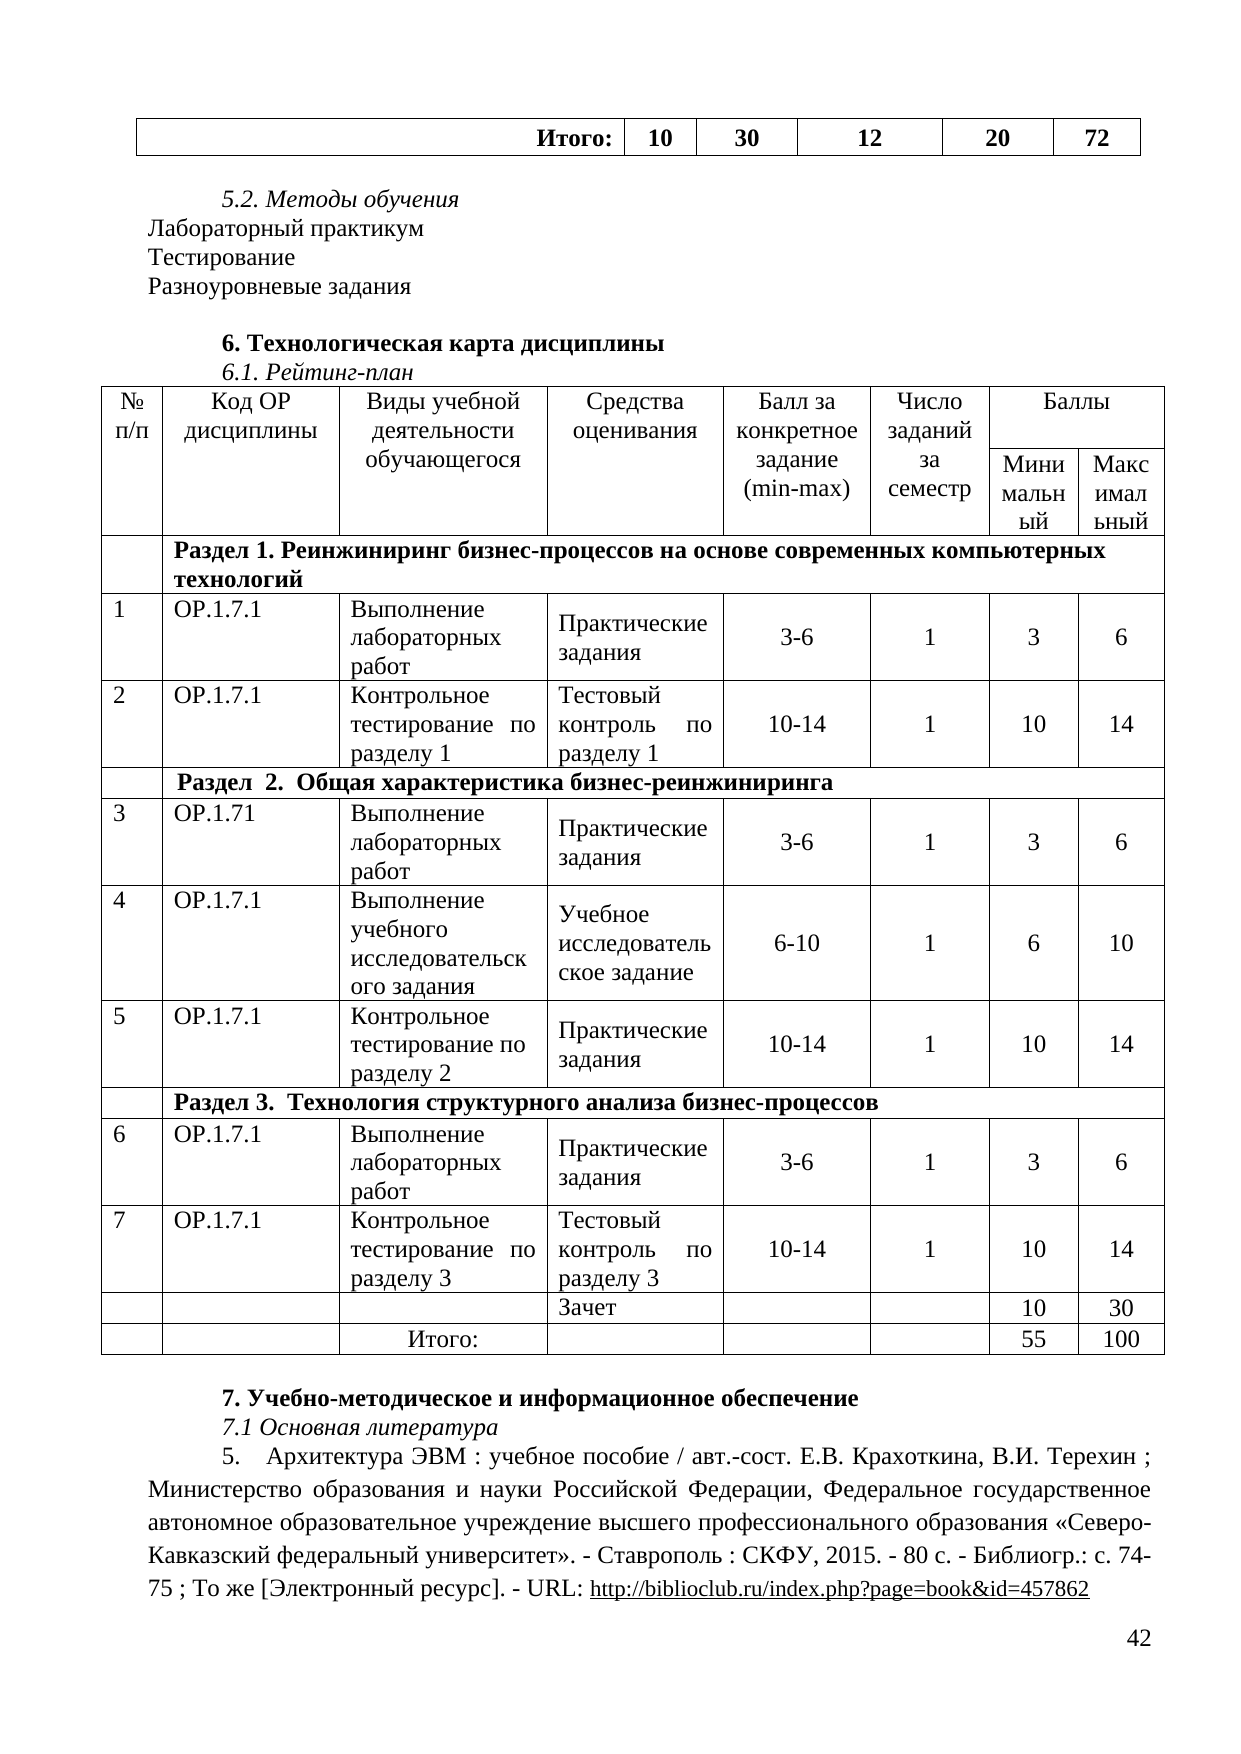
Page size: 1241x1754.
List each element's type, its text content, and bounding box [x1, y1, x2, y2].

table_cell 3 [102, 799, 162, 885]
table_cell 10 [990, 1293, 1078, 1323]
table_cell 3-6 [724, 594, 870, 680]
table_cell 14 [1079, 681, 1164, 767]
table_cell 14 [1079, 1206, 1164, 1292]
table_cell [724, 1324, 870, 1354]
table_cell 3 [990, 1119, 1078, 1205]
table_cell 6-10 [724, 886, 870, 1000]
table_cell 1 [871, 799, 989, 885]
table_cell 3 [990, 799, 1078, 885]
table_cell ОР.1.7.1 [163, 1001, 339, 1087]
table_cell Раздел 3. Технология структурного анализа бизнес-процессов [163, 1088, 1164, 1118]
table_header Код ОР дисциплины [163, 387, 339, 535]
table_cell ОР.1.7.1 [163, 1119, 339, 1205]
table_cell [102, 536, 162, 593]
table_cell Итого: [137, 119, 624, 155]
table_cell Зачет [548, 1293, 723, 1323]
text 5.2. Методы обучения [148, 184, 1152, 213]
table_cell Максимальный [1079, 449, 1164, 535]
table_cell [163, 1324, 339, 1354]
table_cell Тестовый контроль по разделу 3 [548, 1206, 723, 1292]
table_cell Практические задания [548, 594, 723, 680]
table_cell Практические задания [548, 1001, 723, 1087]
table_header Балл за конкретное задание (min-max) [724, 387, 870, 535]
text 7. Учебно-методическое и информационное обеспечение [148, 1383, 1152, 1412]
table_cell 1 [871, 1001, 989, 1087]
table_cell [102, 768, 162, 798]
table_cell 3-6 [724, 799, 870, 885]
table_cell Практические задания [548, 1119, 723, 1205]
table_cell 20 [943, 119, 1053, 155]
table_cell 2 [102, 681, 162, 767]
table_cell 3 [990, 594, 1078, 680]
table_cell Учебное исследовательское задание [548, 886, 723, 1000]
table_cell [871, 1324, 989, 1354]
table_cell 10 [990, 681, 1078, 767]
table_cell 14 [1079, 1001, 1164, 1087]
table_cell 55 [990, 1324, 1078, 1354]
table_cell 1 [871, 1206, 989, 1292]
table_cell Выполнение учебного исследовательского задания [340, 886, 547, 1000]
table_header Баллы [990, 387, 1164, 448]
table_cell Контрольное тестирование по разделу 2 [340, 1001, 547, 1087]
table_cell 72 [1054, 119, 1140, 155]
text Тестирование [148, 242, 1152, 271]
table_cell 1 [871, 886, 989, 1000]
table_cell [163, 1293, 339, 1323]
text 6. Технологическая карта дисциплины [148, 328, 1152, 357]
table_cell Практические задания [548, 799, 723, 885]
table_cell 30 [1079, 1293, 1164, 1323]
table_cell [724, 1293, 870, 1323]
table_header Виды учебной деятельности обучающегося [340, 387, 547, 535]
table_cell Тестовый контроль по разделу 1 [548, 681, 723, 767]
table_cell Контрольное тестирование по разделу 3 [340, 1206, 547, 1292]
table_cell 100 [1079, 1324, 1164, 1354]
table_cell Выполнение лабораторных работ [340, 594, 547, 680]
table_cell [871, 1293, 989, 1323]
table_cell ОР.1.7.1 [163, 1206, 339, 1292]
table_cell Раздел 2. Общая характеристика бизнес-реинжиниринга [163, 768, 1164, 798]
table_cell 3-6 [724, 1119, 870, 1205]
table_cell Минимальный [990, 449, 1078, 535]
table_cell 10 [990, 1001, 1078, 1087]
table_cell 12 [798, 119, 942, 155]
table_cell [548, 1324, 723, 1354]
table_cell [340, 1293, 547, 1323]
table_cell 10-14 [724, 1206, 870, 1292]
table_cell 1 [871, 681, 989, 767]
table_cell 1 [871, 594, 989, 680]
table_header № п/п [102, 387, 162, 535]
table_cell 4 [102, 886, 162, 1000]
list Архитектура ЭВМ : учебное пособие / авт.-сост. Е.В. Крахоткина, В.И. Терехин ; Министерство образования и науки Российской Федерации, Федеральное государственное автономное образовательное учреждение высшего профессионального образования «Северо-Кавказский федеральный университет». - Ставрополь : СКФУ, 2015. - 80 с. - Библиогр.: с. 74-75 ; То же [Электронный ресурс]. - URL: http://biblioclub.ru/index.php?page=book&id=457862 [148, 1441, 1152, 1602]
table_cell ОР.1.7.1 [163, 886, 339, 1000]
table_cell ОР.1.71 [163, 799, 339, 885]
table_cell 1 [102, 594, 162, 680]
text 7.1 Основная литература [148, 1412, 1152, 1441]
table_cell [102, 1324, 162, 1354]
table_cell 10 [625, 119, 696, 155]
table_cell 6 [1079, 799, 1164, 885]
table_cell Выполнение лабораторных работ [340, 799, 547, 885]
text Разноуровневые задания [148, 271, 1152, 299]
table_cell 6 [1079, 1119, 1164, 1205]
table_cell 10 [990, 1206, 1078, 1292]
table_header Средства оценивания [548, 387, 723, 535]
table_cell [102, 1088, 162, 1118]
table_cell 10-14 [724, 1001, 870, 1087]
table_cell Раздел 1. Реинжиниринг бизнес-процессов на основе современных компьютерных технологий [163, 536, 1164, 593]
table_cell 1 [871, 1119, 989, 1205]
text Лабораторный практикум [148, 213, 1152, 242]
table_cell 6 [1079, 594, 1164, 680]
table_cell [102, 1293, 162, 1323]
table_cell 5 [102, 1001, 162, 1087]
table_cell 30 [697, 119, 797, 155]
table_cell 6 [102, 1119, 162, 1205]
table_header Число заданий за семестр [871, 387, 989, 535]
table_cell 7 [102, 1206, 162, 1292]
table_cell 10 [1079, 886, 1164, 1000]
table_cell 6 [990, 886, 1078, 1000]
table_cell 10-14 [724, 681, 870, 767]
text 6.1. Рейтинг-план [148, 357, 1152, 386]
table_cell ОР.1.7.1 [163, 681, 339, 767]
table_cell Выполнение лабораторных работ [340, 1119, 547, 1205]
table_cell ОР.1.7.1 [163, 594, 339, 680]
table_cell Итого: [340, 1324, 547, 1354]
table_cell Контрольное тестирование по разделу 1 [340, 681, 547, 767]
